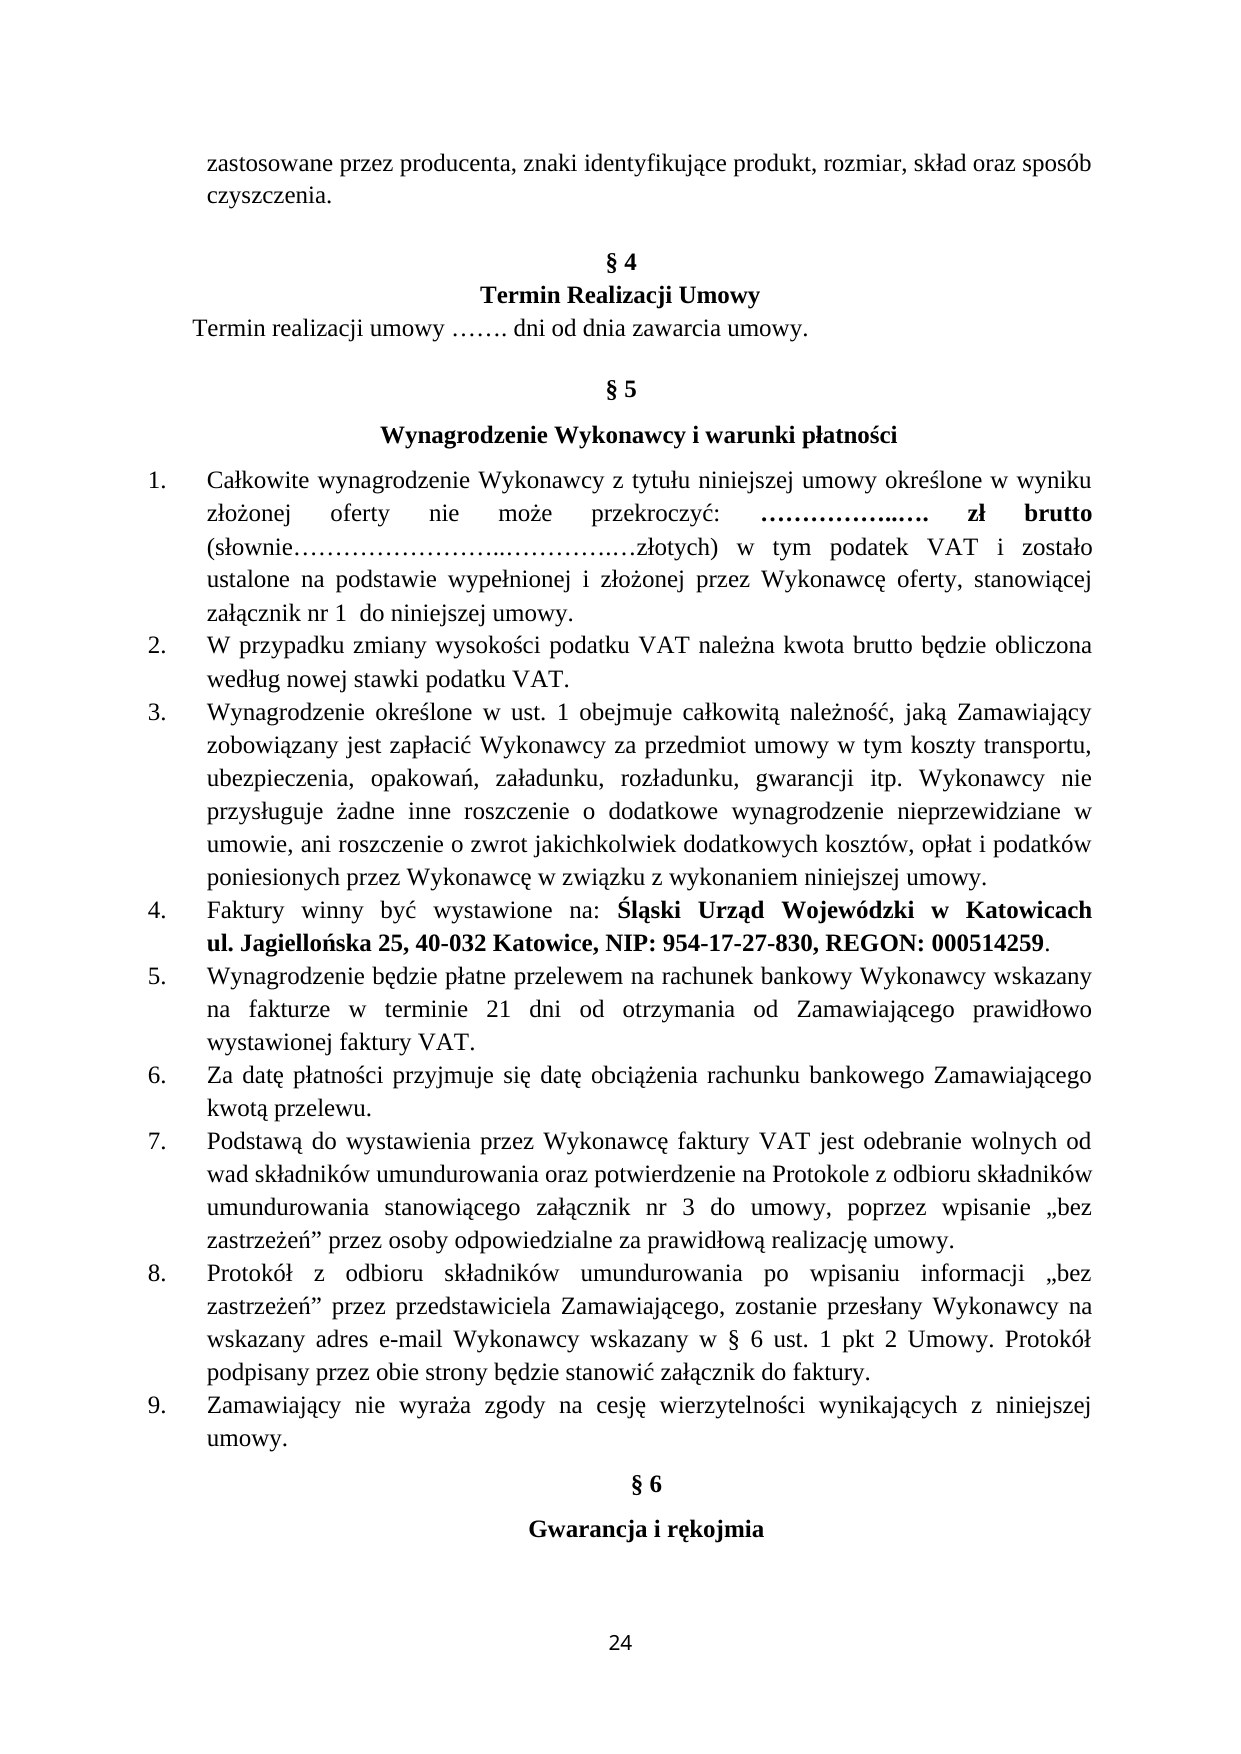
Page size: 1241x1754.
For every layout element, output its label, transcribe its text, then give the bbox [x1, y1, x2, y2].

text § 6 [185, 1469, 1107, 1497]
text Termin realizacji umowy ……. dni od dnia zawarcia umowy. [192, 313, 1093, 341]
list Całkowite wynagrodzenie Wykonawcy z tytułu niniejszej umowy określone w wyniku złożonej oferty nie może przekroczyć: ……………..…. zł brutto (słownie……………………..………….…złotych) w tym podatek VAT i zostało ustalone na podstawie wypełnionej i złożonej przez Wykonawcę oferty, stanowiącej załącznik nr 1 do niniejszej umowy. [148, 466, 1093, 626]
text Gwarancja i rękojmia [185, 1514, 1107, 1543]
list Wynagrodzenie określone w ust. 1 obejmuje całkowitą należność, jaką Zamawiający zobowiązany jest zapłacić Wykonawcy za przedmiot umowy w tym koszty transportu, ubezpieczenia, opakowań, załadunku, rozładunku, gwarancji itp. Wykonawcy nie przysługuje żadne inne roszczenie o dodatkowe wynagrodzenie nieprzewidziane w umowie, ani roszczenie o zwrot jakichkolwiek dodatkowych kosztów, opłat i podatków poniesionych przez Wykonawcę w związku z wykonaniem niniejszej umowy. [148, 697, 1093, 891]
list Wynagrodzenie będzie płatne przelewem na rachunek bankowy Wykonawcy wskazany na fakturze w terminie 21 dni od otrzymania od Zamawiającego prawidłowo wystawionej faktury VAT. [148, 961, 1093, 1056]
text § 4 [592, 247, 1093, 275]
list W przypadku zmiany wysokości podatku VAT należna kwota brutto będzie obliczona według nowej stawki podatku VAT. [148, 631, 1093, 692]
list Podstawą do wystawienia przez Wykonawcę faktury VAT jest odebranie wolnych od wad składników umundurowania oraz potwierdzenie na Protokole z odbioru składników umundurowania stanowiącego załącznik nr 3 do umowy, poprzez wpisanie „bez zastrzeżeń” przez osoby odpowiedzialne za prawidłową realizację umowy. [148, 1126, 1093, 1254]
text Wynagrodzenie Wykonawcy i warunki płatności [185, 420, 1093, 449]
list Faktury winny być wystawione na: Śląski Urząd Wojewódzki w Katowicach ul. Jagiellońska 25, 40-032 Katowice, NIP: 954-17-27-830, REGON: 000514259. [148, 895, 1093, 957]
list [148, 148, 1093, 209]
text Termin Realizacji Umowy [148, 280, 1093, 308]
list Za datę płatności przyjmuje się datę obciążenia rachunku bankowego Zamawiającego kwotą przelewu. [148, 1060, 1093, 1122]
list Protokół z odbioru składników umundurowania po wpisaniu informacji „bez zastrzeżeń” przez przedstawiciela Zamawiającego, zostanie przesłany Wykonawcy na wskazany adres e-mail Wykonawcy wskazany w § 6 ust. 1 pkt 2 Umowy. Protokół podpisany przez obie strony będzie stanowić załącznik do faktury. [148, 1258, 1093, 1386]
list Zamawiający nie wyraża zgody na cesję wierzytelności wynikających z niniejszej umowy. [148, 1390, 1093, 1452]
text § 5 [592, 374, 1093, 403]
